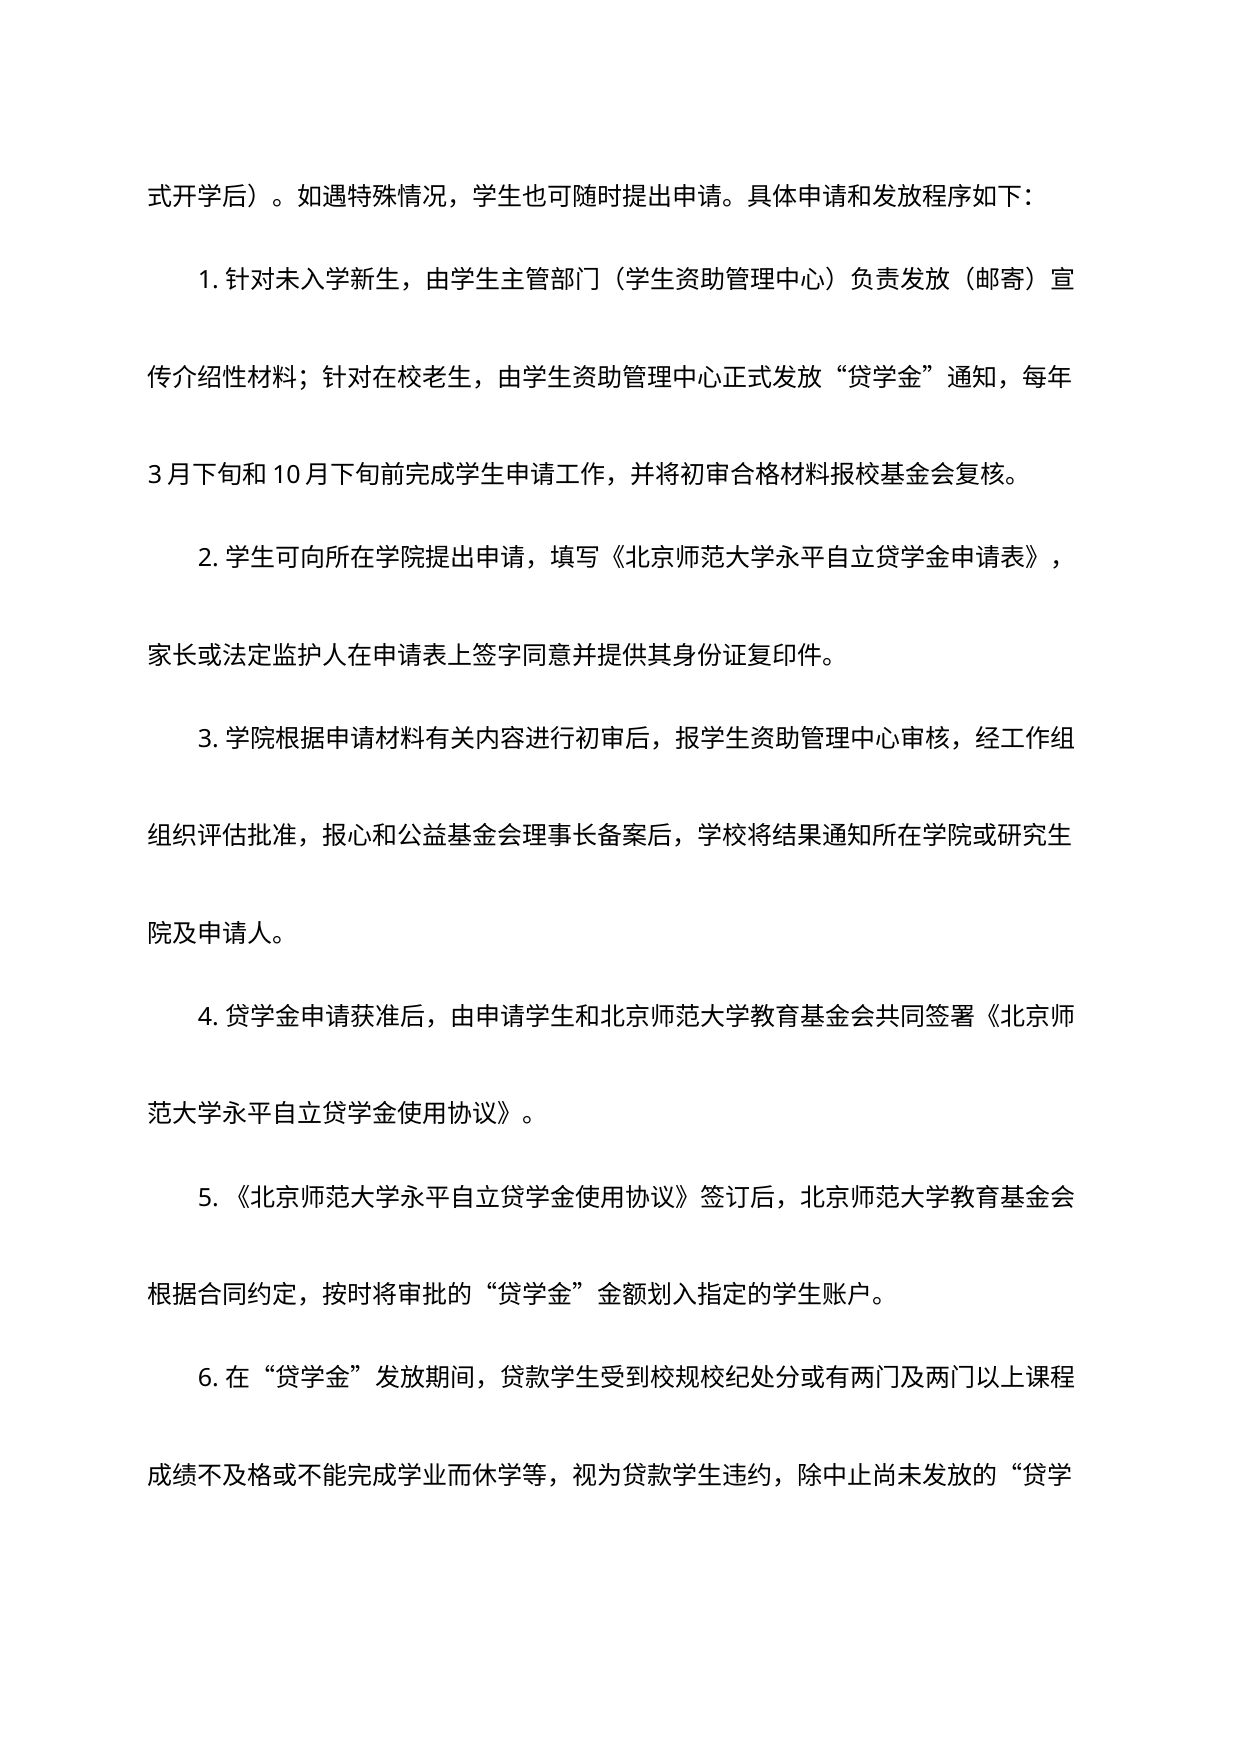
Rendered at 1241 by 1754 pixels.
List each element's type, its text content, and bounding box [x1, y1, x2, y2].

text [148, 162, 1078, 227]
text 1. 针对未入学新生，由学生主管部门（学生资助管理中心）负责发放（邮寄）宣传介绍性材料；针对在校老生，由学生资助管理中心正式发放“贷学金”通知，每年3月下旬和10月下旬前完成学生申请工作，并将初审合格材料报校基金会复核。 [148, 245, 1078, 505]
text 2. 学生可向所在学院提出申请，填写《北京师范大学永平自立贷学金申请表》，家长或法定监护人在申请表上签字同意并提供其身份证复印件。 [148, 523, 1078, 686]
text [148, 1343, 1078, 1506]
text 3. 学院根据申请材料有关内容进行初审后，报学生资助管理中心审核，经工作组组织评估批准，报心和公益基金会理事长备案后，学校将结果通知所在学院或研究生院及申请人。 [148, 704, 1078, 964]
text 5. 《北京师范大学永平自立贷学金使用协议》签订后，北京师范大学教育基金会根据合同约定，按时将审批的“贷学金”金额划入指定的学生账户。 [148, 1163, 1078, 1325]
text 4. 贷学金申请获准后，由申请学生和北京师范大学教育基金会共同签署《北京师范大学永平自立贷学金使用协议》。 [148, 982, 1078, 1144]
